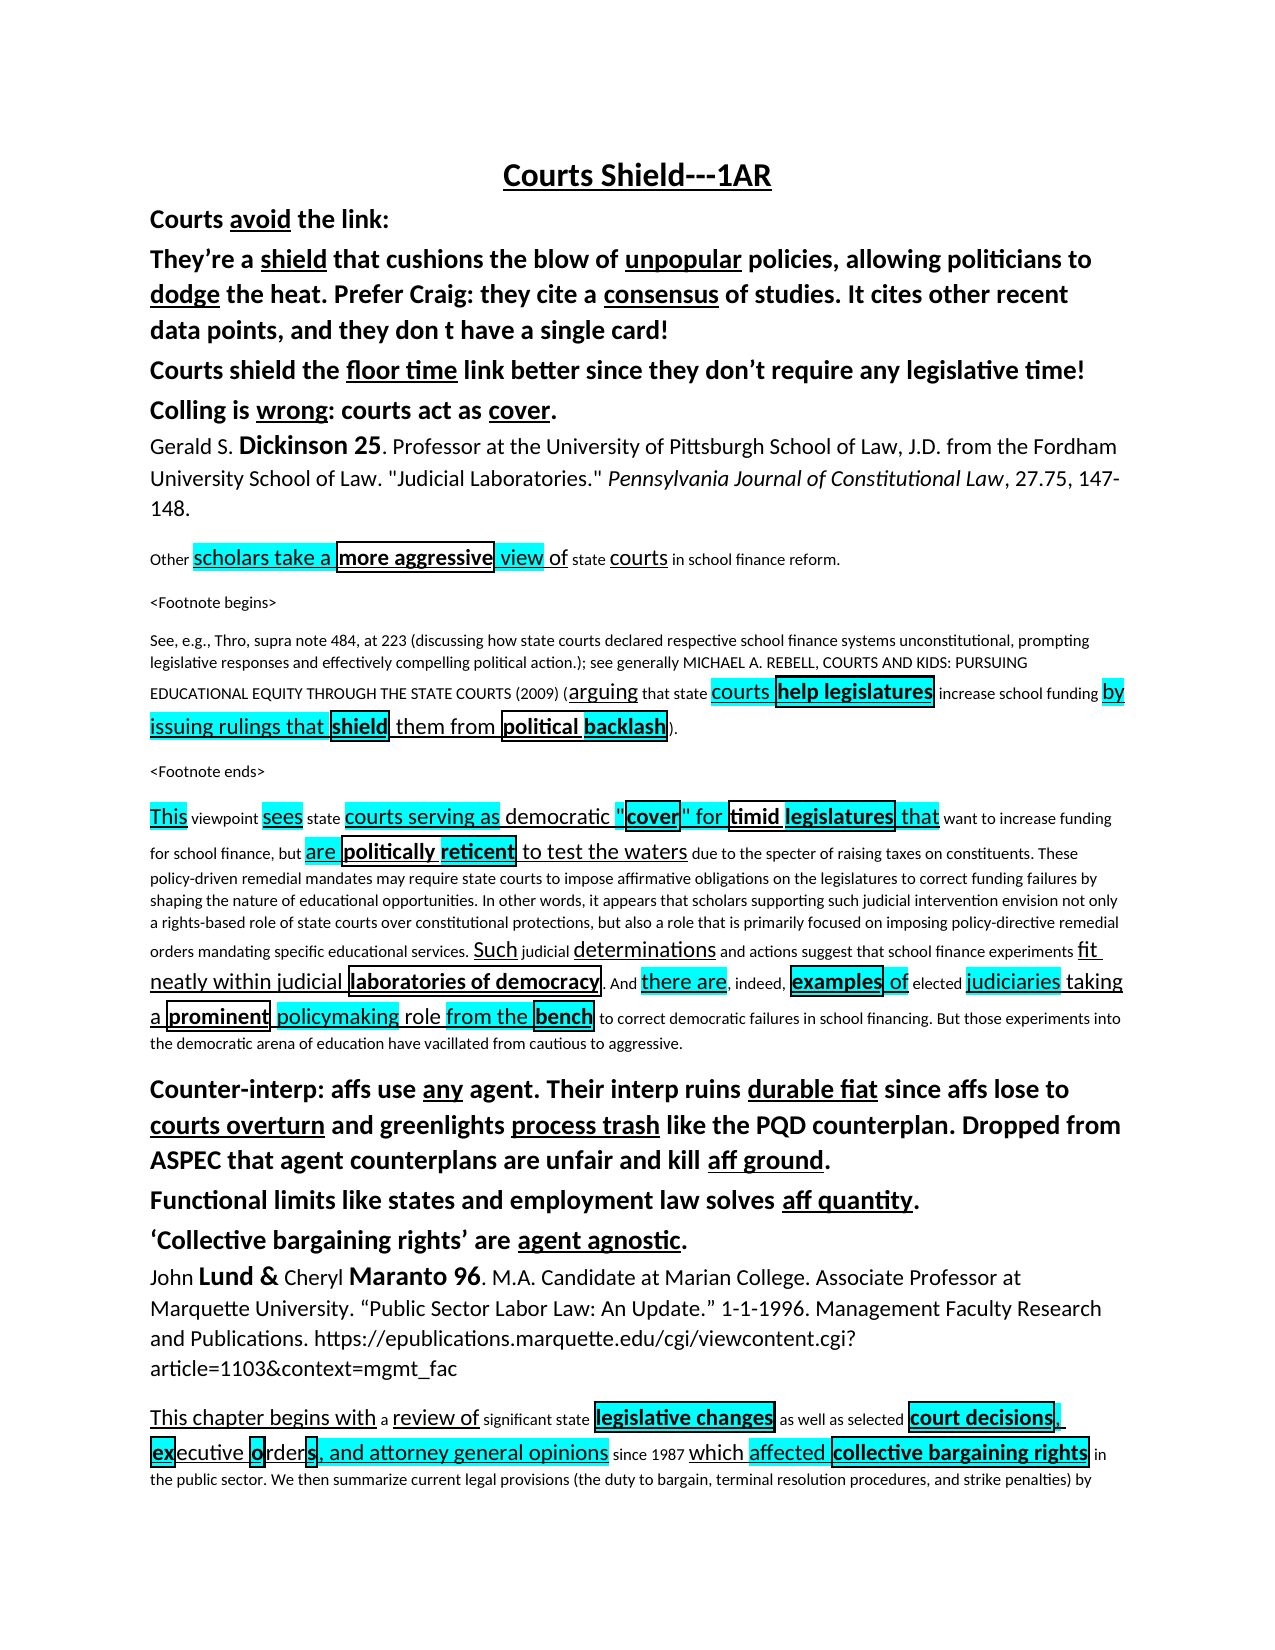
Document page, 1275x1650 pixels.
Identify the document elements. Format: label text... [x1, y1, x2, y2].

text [150, 1401, 1125, 1490]
text This viewpoint sees state courts serving as democratic "cover" for timid legislatures that want to increase funding for school finance, but are politically reticent to test the waters due to the specter of raising taxes on constituents. These policy-driven remedial mandates may require state courts to impose affirmative obligations on the legislatures to correct funding failures by shaping the nature of educational opportunities. In other words, it appears that scholars supporting such judicial intervention envision not only a rights-based role of state courts over constitutional protections, but also a role that is primarily focused on imposing policy-directive remedial orders mandating specific educational services. Such judicial determinations and actions suggest that school finance experiments fit neatly within judicial laboratories of democracy. And there are, indeed, examples of elected judiciaries taking a prominent policymaking role from the bench to correct democratic failures in school financing. But those experiments into the democratic arena of education have vacillated from cautious to aggressive. [150, 800, 1125, 1054]
subtitle Courts avoid the link: [150, 202, 1125, 235]
subtitle Courts Shield---1AR [150, 154, 1125, 195]
subtitle They’re a shield that cushions the blow of unpopular policies, allowing politicians to dodge the heat. Prefer Craig: they cite a consensus of studies. It cites other recent data points, and they don t have a single card! [150, 242, 1125, 346]
subtitle Functional limits like states and employment law solves aff quantity. [150, 1183, 1125, 1216]
text Other scholars take a more aggressive view of state courts in school finance reform. [150, 541, 336, 573]
subtitle ‘Collective bargaining rights’ are agent agnostic. [150, 1223, 1125, 1256]
text Other scholars take a more aggressive view of state courts in school finance reform. [495, 541, 1125, 573]
text John Lund & Cheryl Maranto 96. M.A. Candidate at Marian College. Associate Professor at Marquette University. “Public Sector Labor Law: An Update.” 1-1-1996. Management Faculty Research and Publications. https://epublications.marquette.edu/cgi/viewcontent.cgi?article=1103&context=mgmt_fac [150, 1259, 1125, 1382]
text See, e.g., Thro, supra note 484, at 223 (discussing how state courts declared respective school finance systems unconstitutional, prompting legislative responses and effectively compelling political action.); see generally MICHAEL A. REBELL, COURTS AND KIDS: PURSUING EDUCATIONAL EQUITY THROUGH THE STATE COURTS (2009) (arguing that state courts help legislatures increase school funding by issuing rulings that shield them from political backlash). [150, 631, 1125, 742]
subtitle Colling is wrong: courts act as cover. [150, 393, 1125, 426]
subtitle Counter-interp: affs use any agent. Their interp ruins durable fiat since affs lose to courts overturn and greenlights process trash like the PQD counterplan. Dropped from ASPEC that agent counterplans are unfair and kill aff ground. [150, 1072, 1125, 1176]
text <Footnote begins> [150, 592, 1125, 612]
text <Footnote ends> [150, 761, 1125, 782]
text Gerald S. Dickinson 25. Professor at the University of Pittsburgh School of Law, J.D. from the Fordham University School of Law. "Judicial Laboratories." Pennsylvania Journal of Constitutional Law, 27.75, 147-148. [150, 428, 1125, 522]
subtitle Courts shield the floor time link better since they don’t require any legislative time! [150, 353, 1125, 386]
